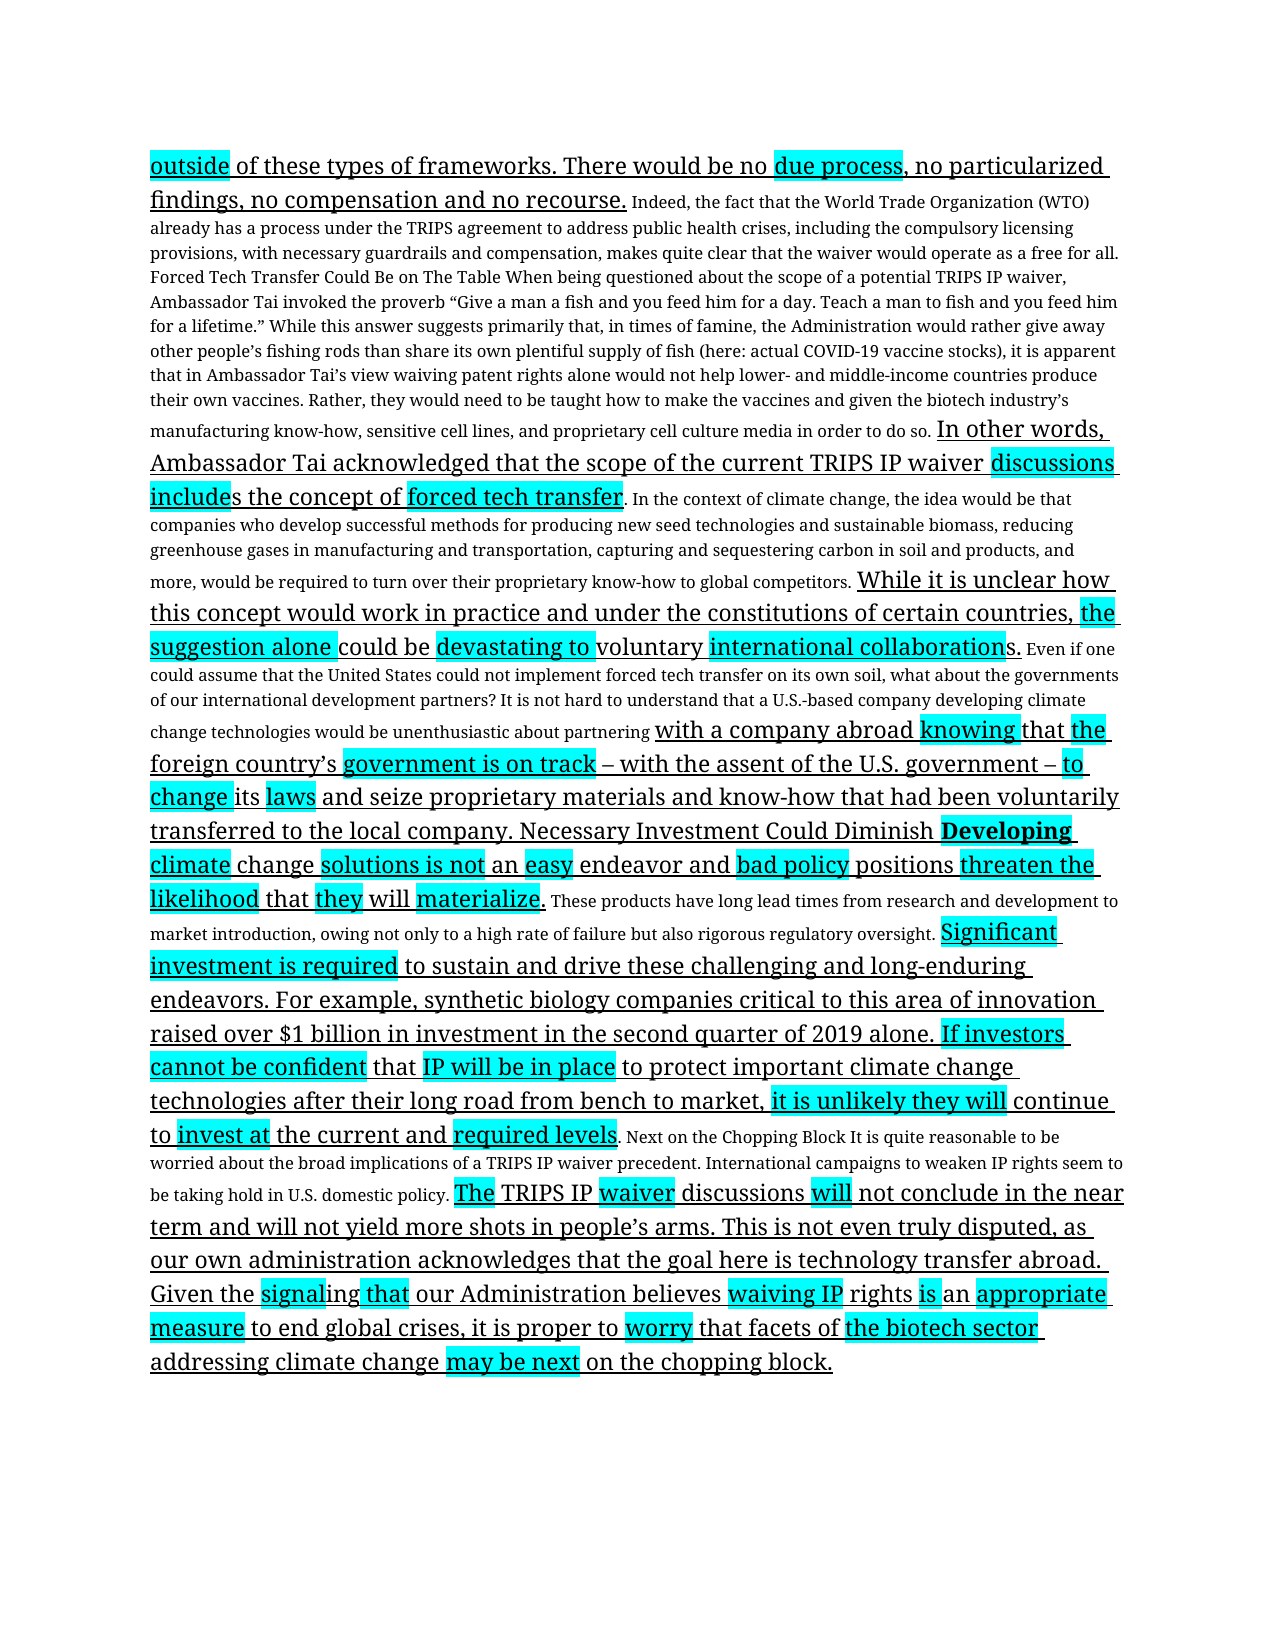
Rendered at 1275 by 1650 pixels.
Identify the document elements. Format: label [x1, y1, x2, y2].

text [150, 150, 1125, 1377]
